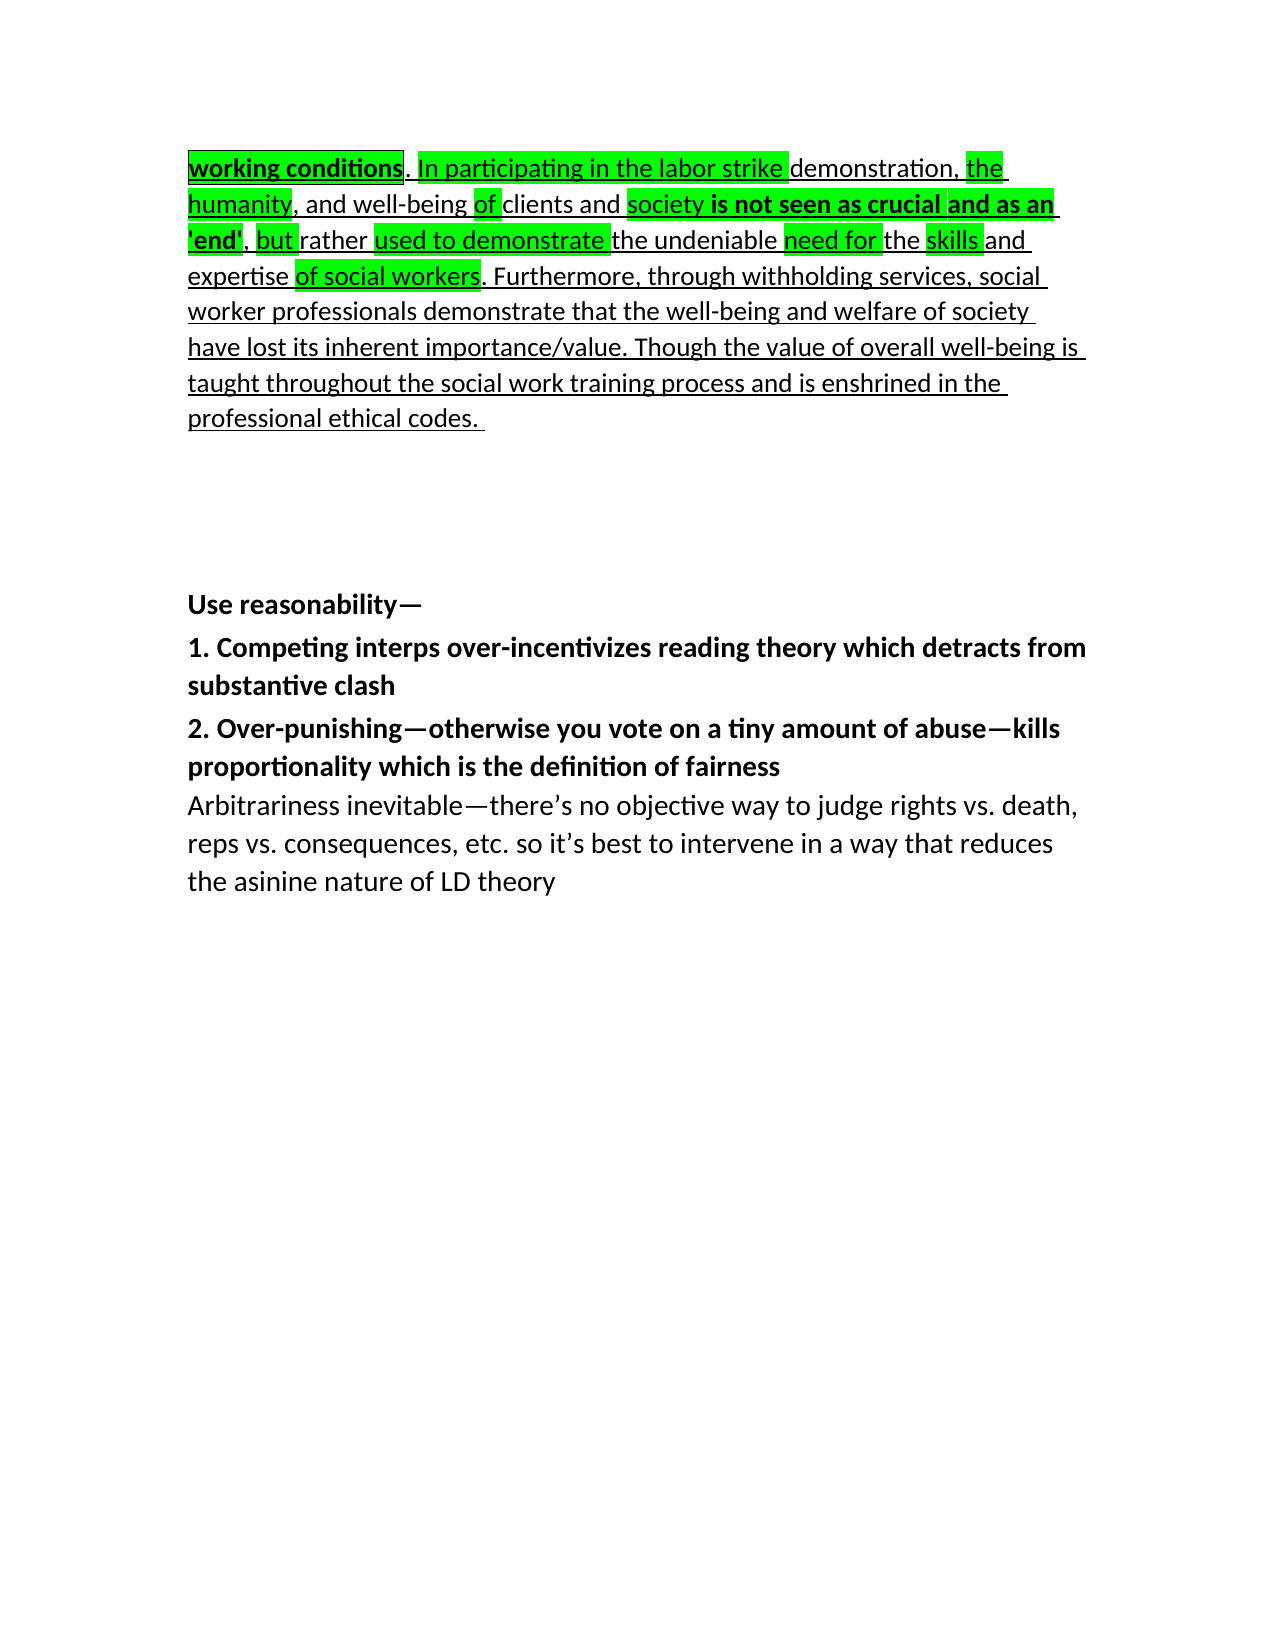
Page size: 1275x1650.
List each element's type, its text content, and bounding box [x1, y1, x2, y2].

text Arbitrariness inevitable—there’s no objective way to judge rights vs. death, reps vs. consequences, etc. so it’s best to intervene in a way that reduces the asinine nature of LD theory [187, 787, 1087, 899]
subtitle 1. Competing interps over-incentivizes reading theory which detracts from substantive clash [187, 629, 1087, 703]
subtitle Use reasonability— [187, 586, 1087, 622]
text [187, 150, 1087, 434]
subtitle 2. Over-punishing—otherwise you vote on a tiny amount of abuse—kills proportionality which is the definition of fairness [187, 710, 1087, 784]
